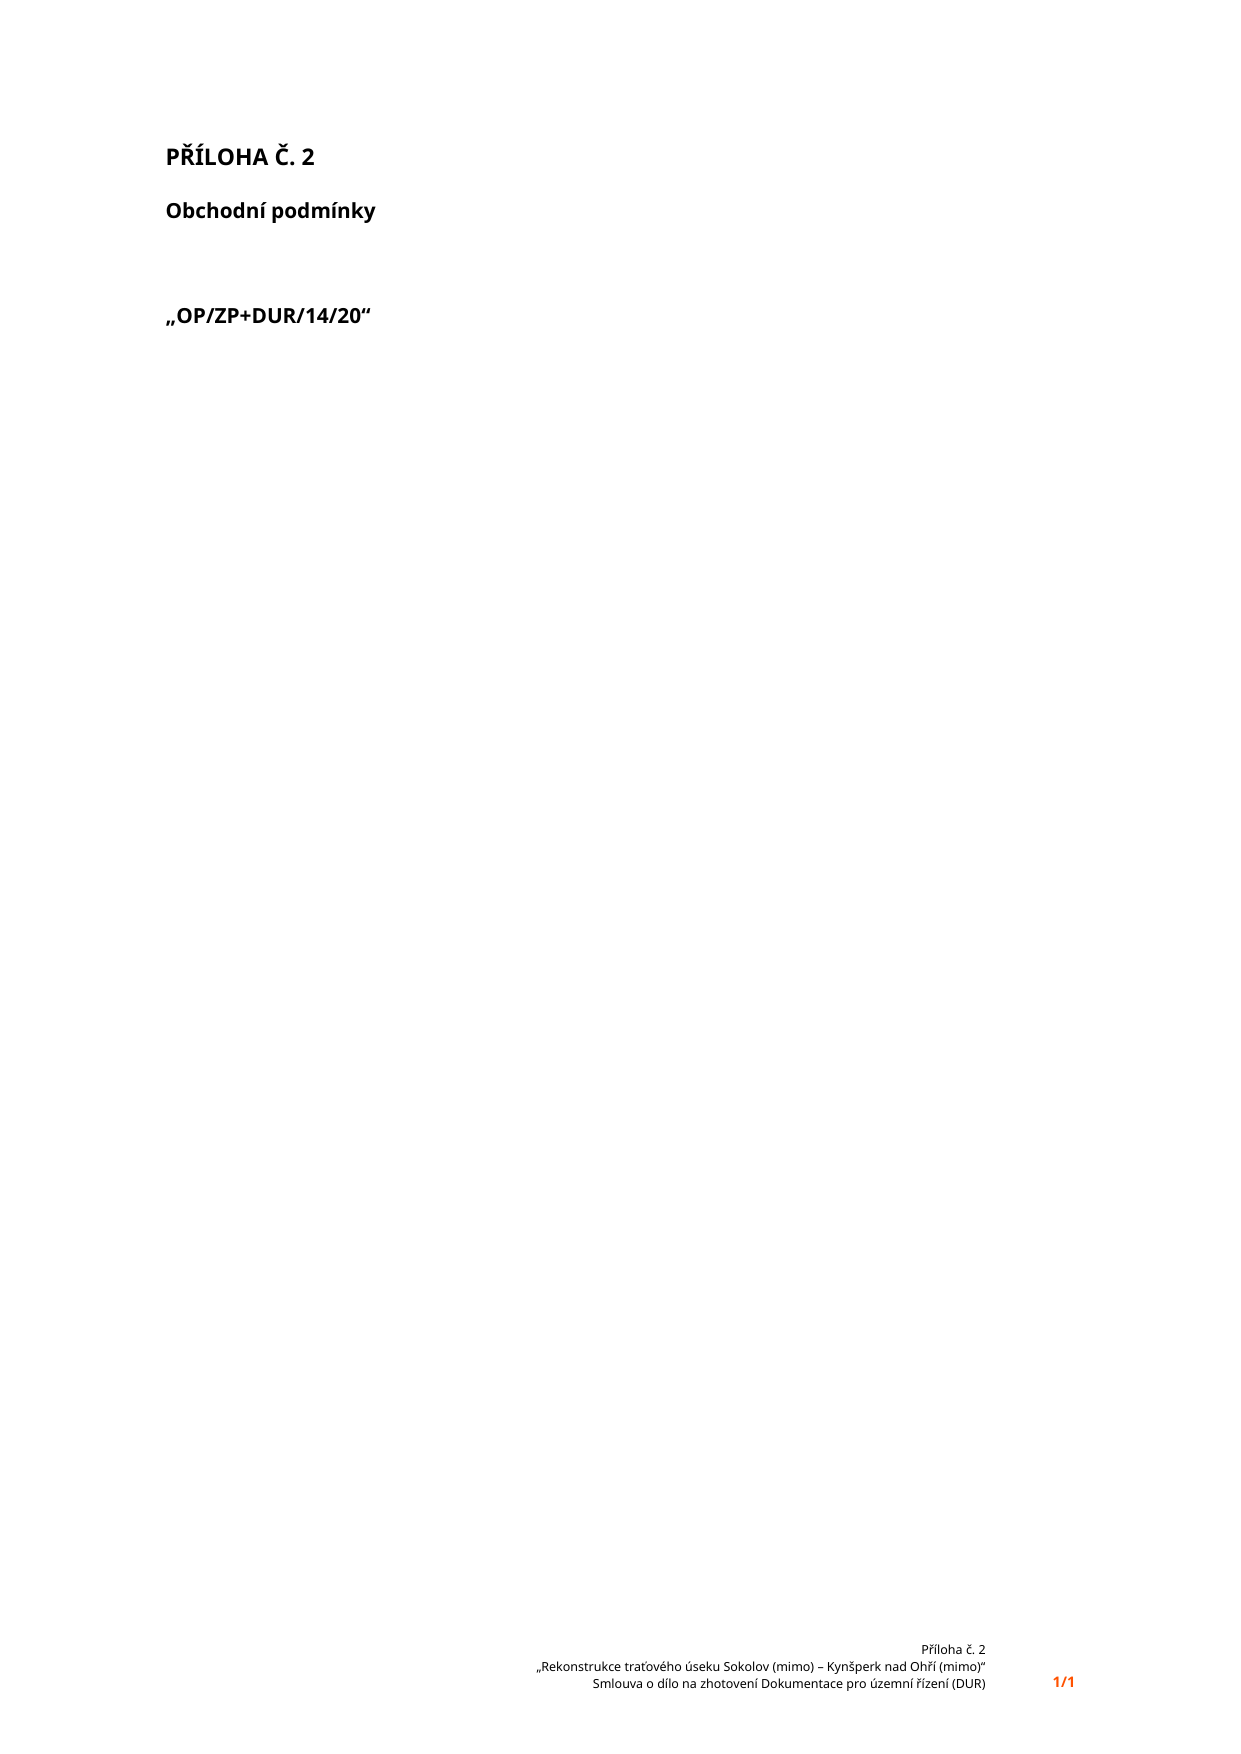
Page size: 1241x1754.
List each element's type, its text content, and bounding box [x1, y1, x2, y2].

text Příloha č. 2 [165, 141, 1075, 173]
text Obchodní podmínky [165, 197, 1075, 225]
text „OP/ZP+DUR/14/20“ [165, 301, 1075, 329]
